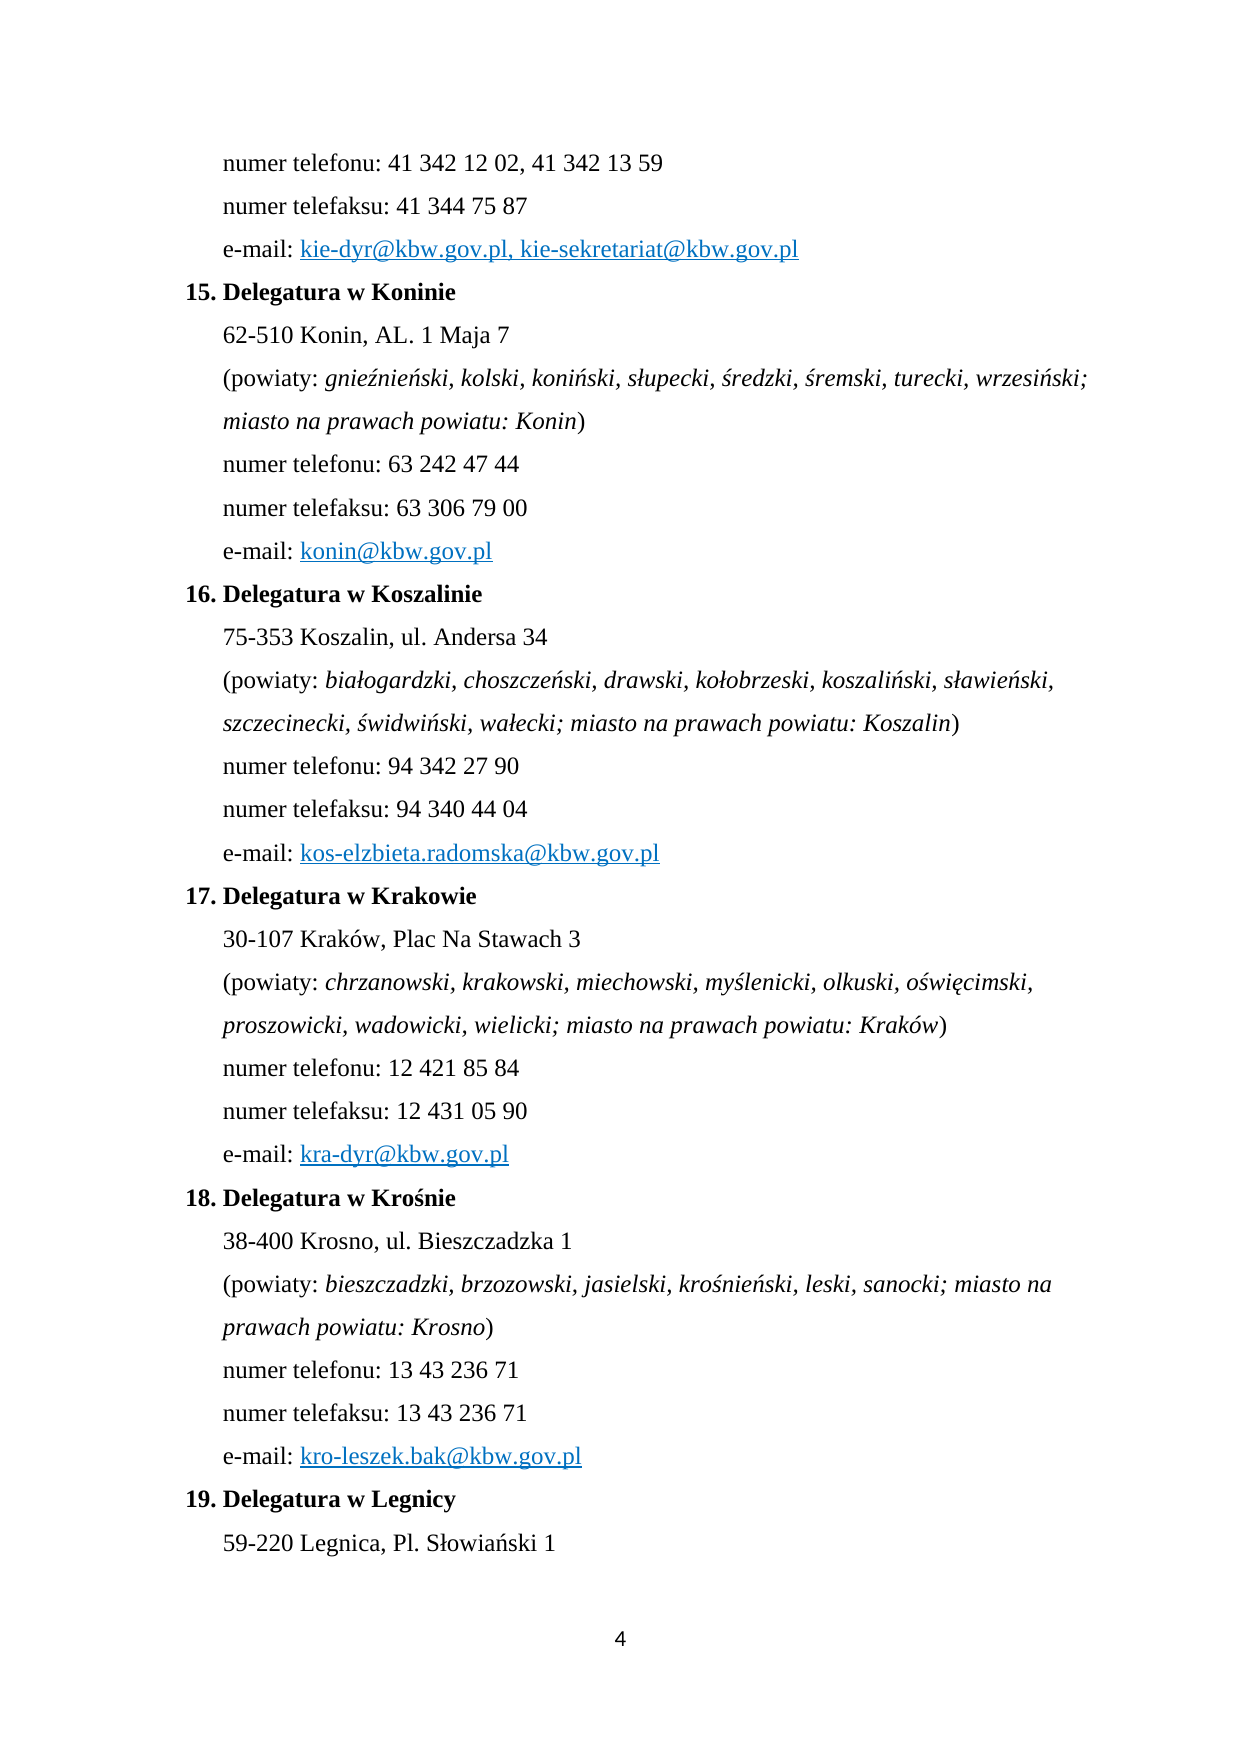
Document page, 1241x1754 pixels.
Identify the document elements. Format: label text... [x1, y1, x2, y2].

list numer telefonu: 13 43 236 71 [223, 1355, 1093, 1384]
list e-mail: kos-elzbieta.radomska@kbw.gov.pl [223, 838, 1093, 866]
list Delegatura w Krośnie [185, 1183, 1093, 1211]
list numer telefaksu: 94 340 44 04 [223, 794, 1093, 823]
list (powiaty: chrzanowski, krakowski, miechowski, myślenicki, olkuski, oświęcimski, proszowicki, wadowicki, wielicki; miasto na prawach powiatu: Kraków) [223, 967, 1093, 1039]
list numer telefonu: 41 342 12 02, 41 342 13 59 [223, 148, 1093, 176]
list 62-510 Konin, AL. 1 Maja 7 [223, 320, 1093, 349]
list (powiaty: białogardzki, choszczeński, drawski, kołobrzeski, koszaliński, sławieński, szczecinecki, świdwiński, wałecki; miasto na prawach powiatu: Koszalin) [223, 665, 1093, 737]
list numer telefonu: 12 421 85 84 [223, 1053, 1093, 1082]
list Delegatura w Koszalinie [185, 579, 1093, 608]
list e-mail: kro-leszek.bak@kbw.gov.pl [223, 1441, 1093, 1470]
list 38-400 Krosno, ul. Bieszczadzka 1 [223, 1226, 1093, 1254]
list e-mail: konin@kbw.gov.pl [223, 536, 1093, 564]
list e-mail: kra-dyr@kbw.gov.pl [223, 1139, 1093, 1168]
list 30-107 Kraków, Plac Na Stawach 3 [223, 924, 1093, 953]
list numer telefonu: 63 242 47 44 [223, 449, 1093, 478]
list Delegatura w Koninie [185, 277, 1093, 306]
list (powiaty: gnieźnieński, kolski, koniński, słupecki, średzki, śremski, turecki, wrzesiński; miasto na prawach powiatu: Konin) [223, 363, 1093, 435]
list Delegatura w Krakowie [185, 881, 1093, 909]
list numer telefonu: 94 342 27 90 [223, 751, 1093, 780]
list 75-353 Koszalin, ul. Andersa 34 [223, 622, 1093, 651]
list numer telefaksu: 13 43 236 71 [223, 1398, 1093, 1427]
list numer telefaksu: 63 306 79 00 [223, 493, 1093, 521]
list e-mail: kie-dyr@kbw.gov.pl, kie-sekretariat@kbw.gov.pl [223, 234, 1093, 263]
list (powiaty: bieszczadzki, brzozowski, jasielski, krośnieński, leski, sanocki; miasto na prawach powiatu: Krosno) [223, 1269, 1093, 1341]
list Delegatura w Legnicy [185, 1484, 1093, 1513]
list 59-220 Legnica, Pl. Słowiański 1 [223, 1528, 1093, 1556]
list numer telefaksu: 41 344 75 87 [223, 191, 1093, 219]
list numer telefaksu: 12 431 05 90 [223, 1096, 1093, 1125]
